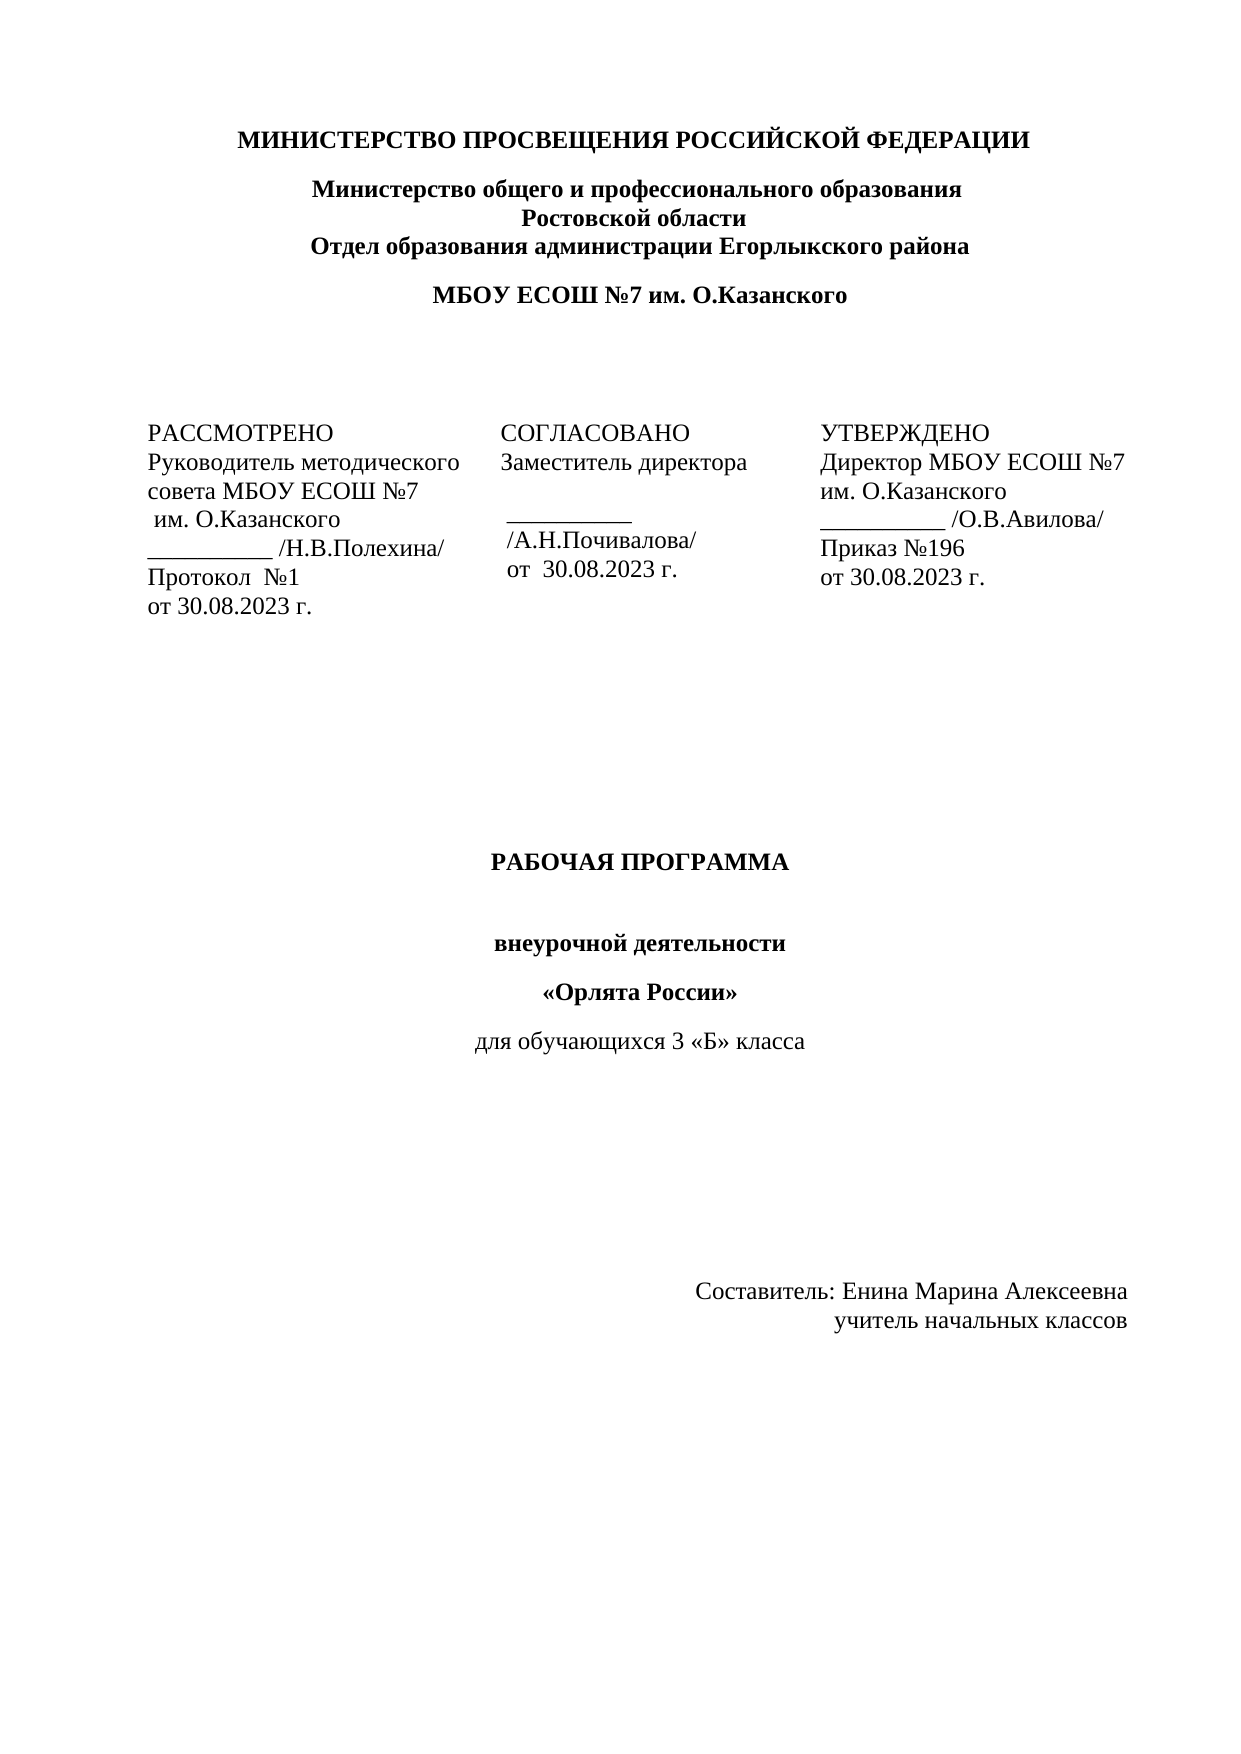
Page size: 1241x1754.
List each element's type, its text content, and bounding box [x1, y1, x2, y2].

text «Орлята России» [152, 977, 1128, 1006]
text внеурочной деятельности [152, 928, 1128, 957]
text МБОУ ЕСОШ №7 им. О.Казанского [152, 280, 1128, 309]
text МИНИСТЕРСТВО ПРОСВЕЩЕНИЯ РОССИЙСКОЙ ФЕДЕРАЦИИ [139, 125, 1128, 154]
text учитель начальных классов [139, 1305, 1128, 1334]
text РАБОЧАЯ ПРОГРАММА [152, 847, 1128, 875]
text Составитель: Енина Марина Алексеевна [139, 1276, 1128, 1305]
table_header СОГЛАСОВАНО Заместитель директора __________ /А.Н.Почивалова/ от 30.08.2023 г. [472, 409, 798, 686]
table_header УТВЕРЖДЕНО Директор МБОУ ЕСОШ №7 им. О.Казанского __________ /О.В.Авилова/ Приказ №196 от 30.08.2023 г. [798, 409, 1153, 686]
text для обучающихся 3 «Б» класса [152, 1026, 1128, 1055]
table_header РАССМОТРЕНО Руководитель методического совета МБОУ ЕСОШ №7 им. О.Казанского __________ /Н.В.Полехина/ Протокол №1 от 30.08.2023 г. [138, 409, 472, 686]
text ‌‌‌ Министерство общего и профессионального образования [139, 174, 1128, 203]
text Ростовской области [139, 203, 1128, 231]
text Отдел образования администрации Егорлыкского района [152, 231, 1128, 260]
